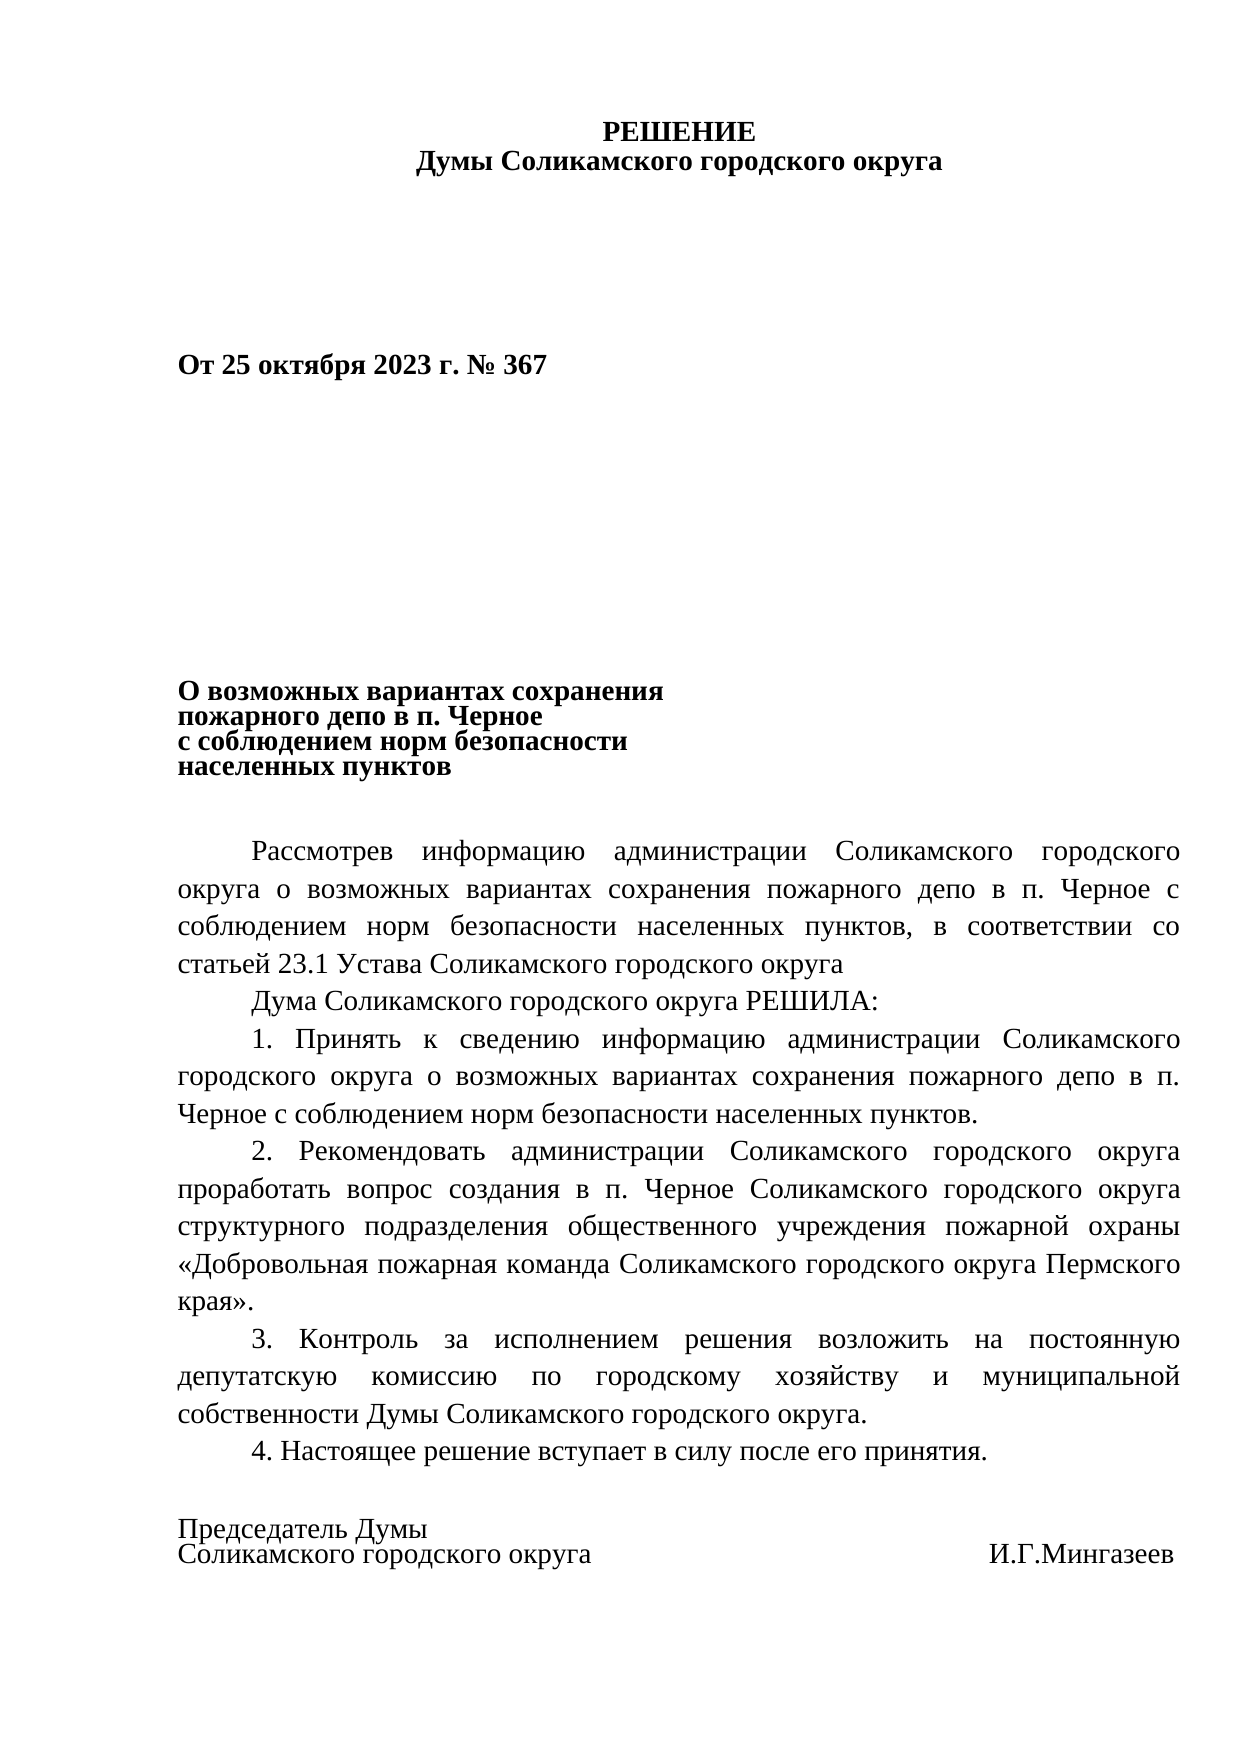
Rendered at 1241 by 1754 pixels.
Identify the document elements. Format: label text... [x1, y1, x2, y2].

text 3. Контроль за исполнением решения возложить на постоянную депутатскую комиссию по городскому хозяйству и муниципальной собственности Думы Соликамского городского округа. [177, 1318, 1181, 1431]
text Думы Соликамского городского округа [177, 147, 1181, 176]
text с соблюдением норм безопасности населенных пунктов [177, 731, 721, 781]
text Рассмотрев информацию администрации Соликамского городского округа о возможных вариантах сохранения пожарного депо в п. Черное с соблюдением норм безопасности населенных пунктов, в соответствии со статьей 23.1 Устава Соликамского городского округа [177, 831, 1181, 981]
text От 25 октября . № 367 [177, 351, 1181, 381]
text 1. Принять к сведению информацию администрации Соликамского городского округа о возможных вариантах сохранения пожарного депо в п. Черное с соблюдением норм безопасности населенных пунктов. [177, 1018, 1181, 1131]
text О возможных вариантах сохранения пожарного депо в п. Черное [177, 681, 721, 731]
text Соликамского городского округа И.Г.Мингазеев [177, 1543, 1181, 1568]
text 2. Рекомендовать администрации Соликамского городского округа проработать вопрос создания в п. Черное Соликамского городского округа структурного подразделения общественного учреждения пожарной охраны «Добровольная пожарная команда Соликамского городского округа Пермского края». [177, 1131, 1181, 1318]
text РЕШЕНИЕ [177, 118, 1181, 147]
text Дума Соликамского городского округа РЕШИЛА: [177, 981, 1181, 1018]
text Председатель Думы [177, 1518, 1181, 1543]
text 4. Настоящее решение вступает в силу после его принятия. [177, 1431, 1181, 1468]
